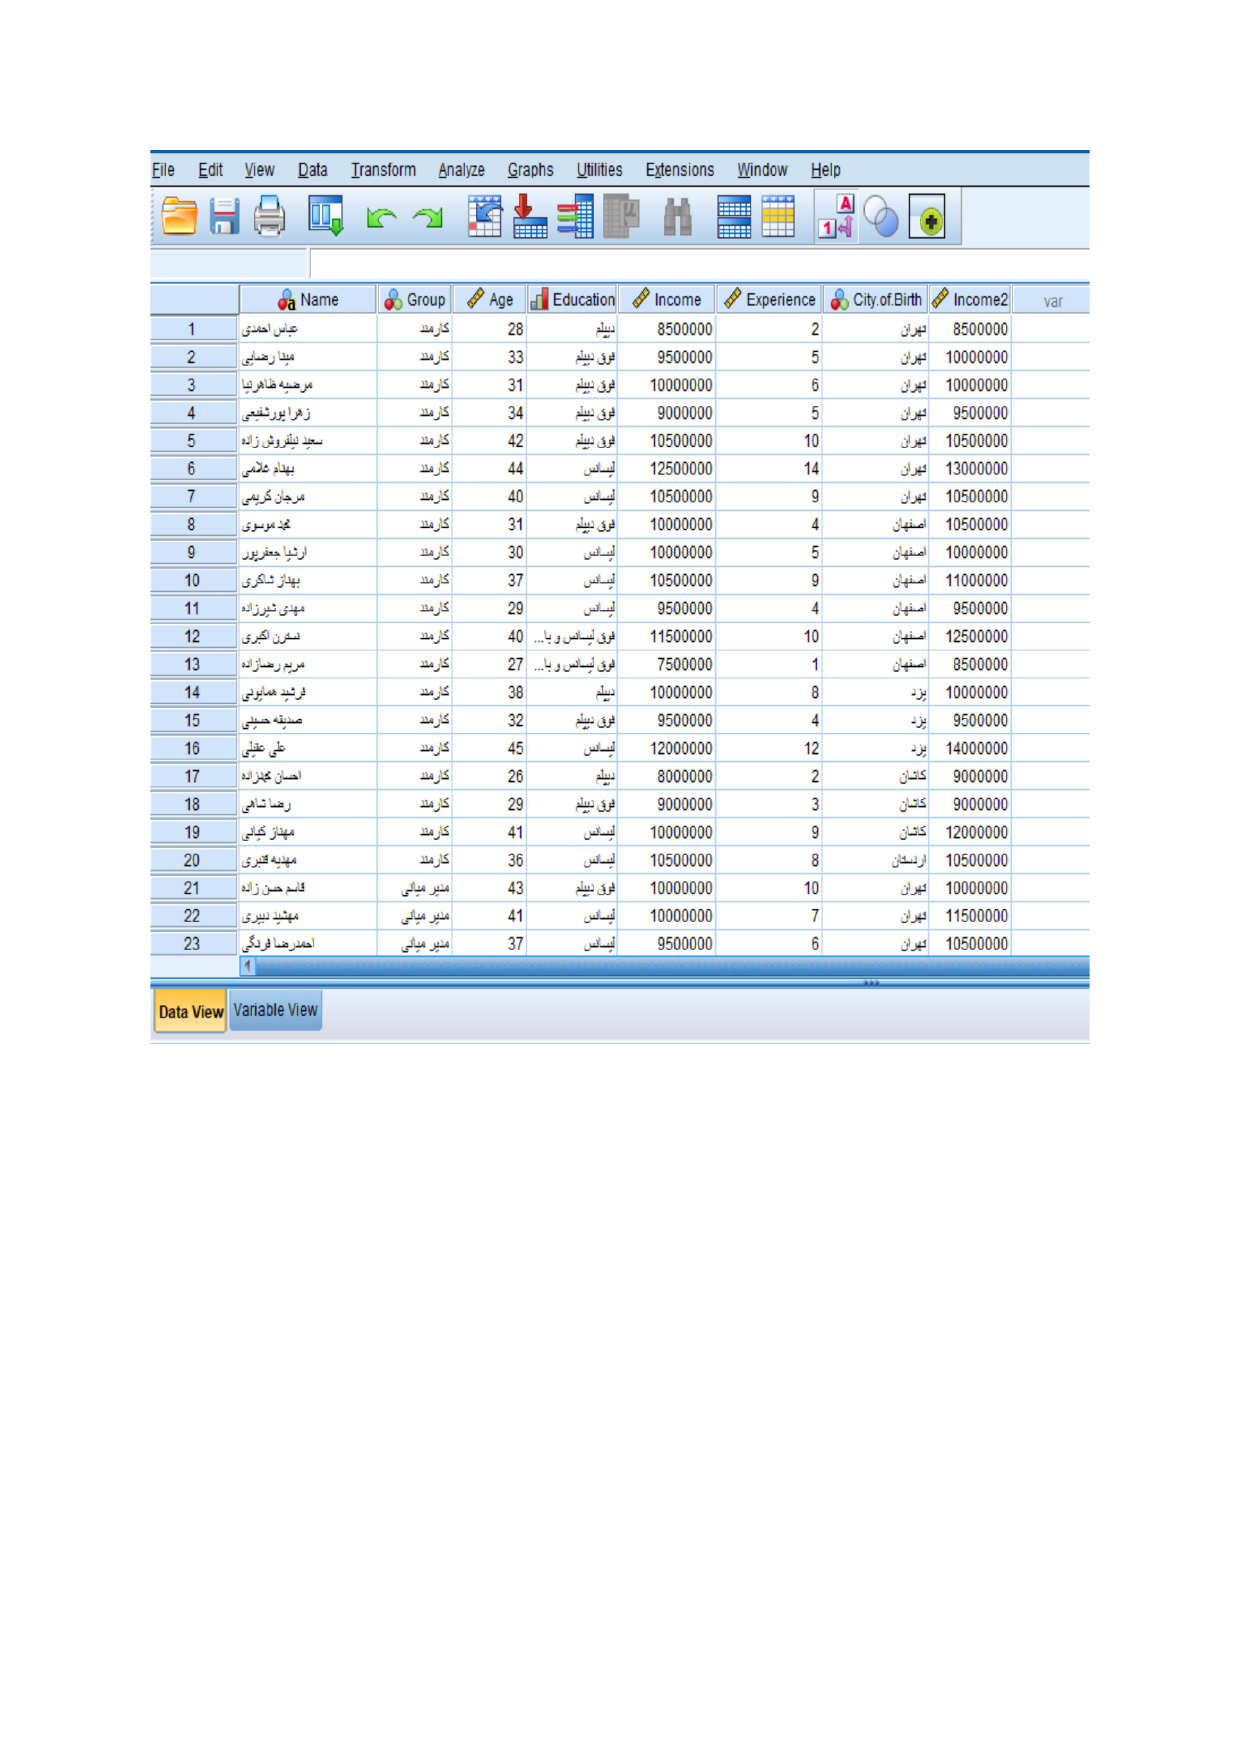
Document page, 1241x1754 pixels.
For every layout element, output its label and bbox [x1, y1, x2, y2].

picture [150, 150, 1090, 1044]
